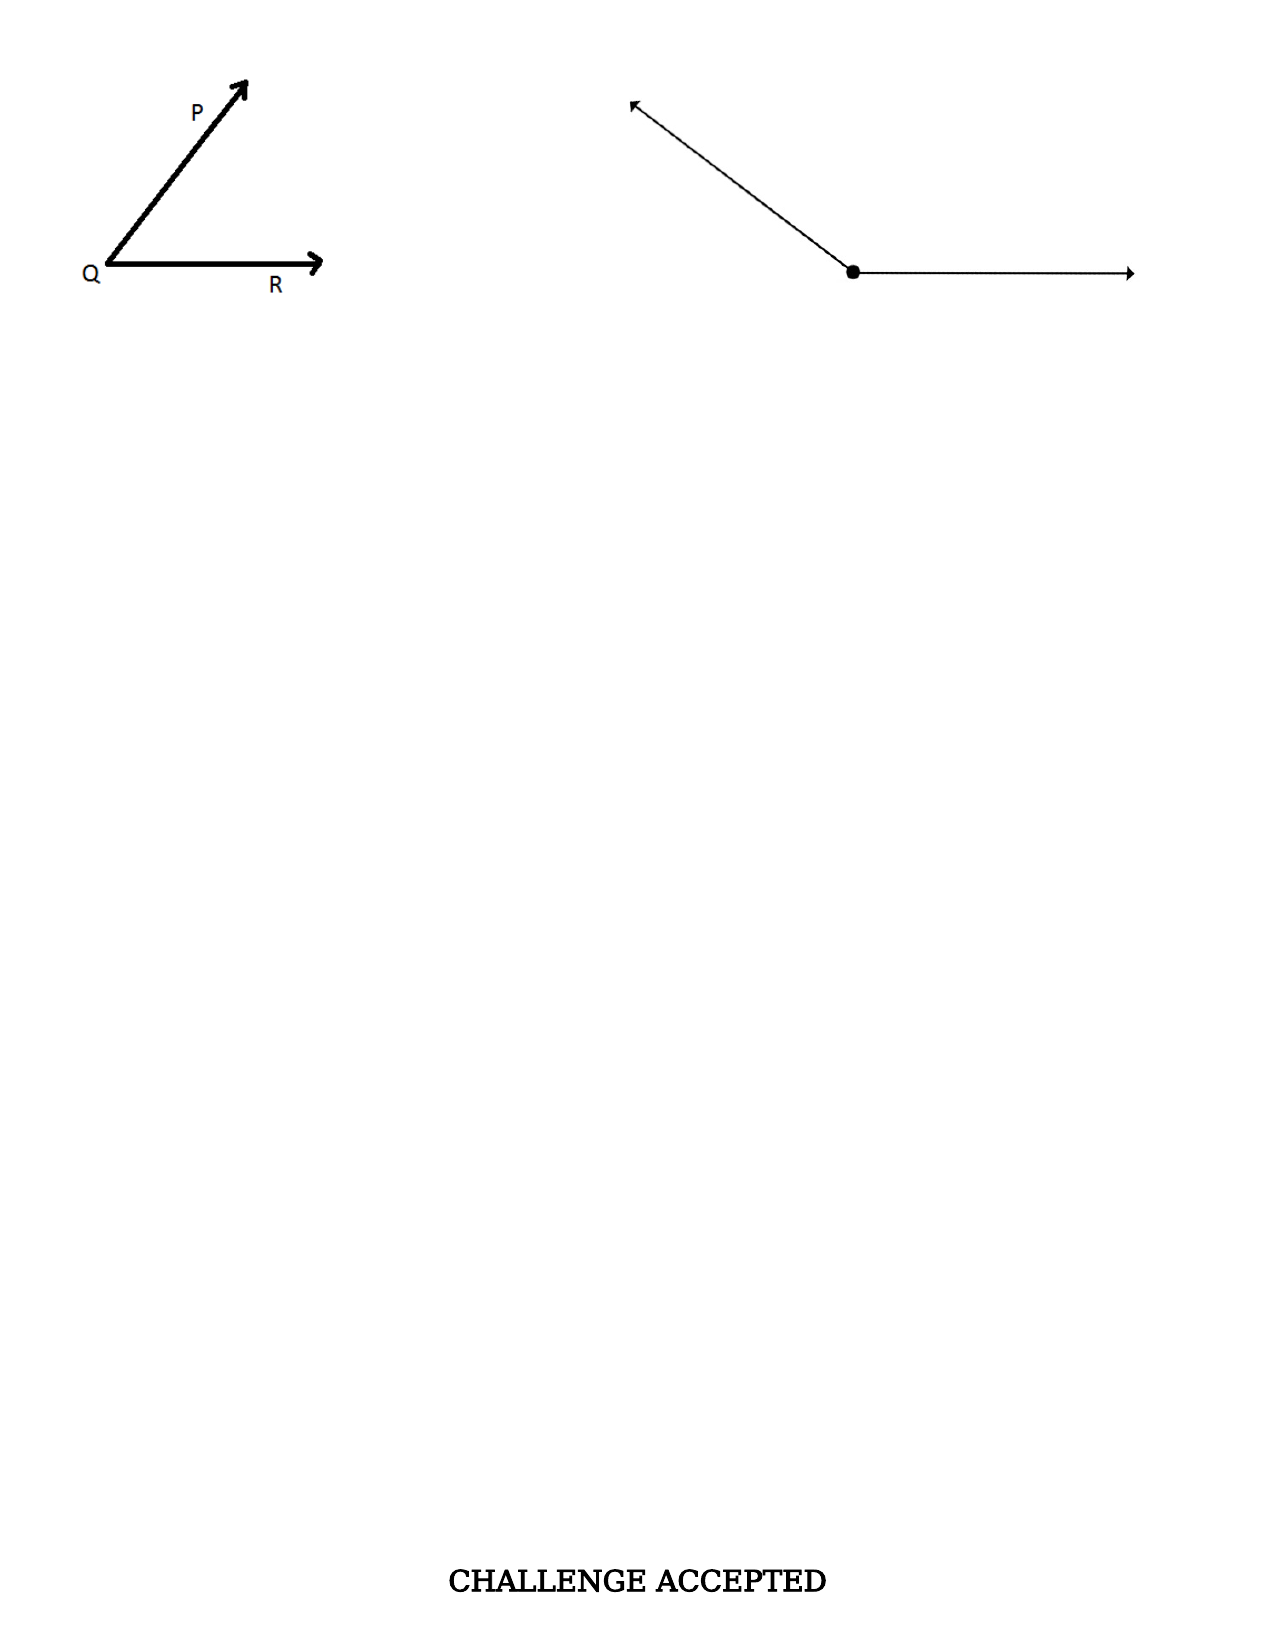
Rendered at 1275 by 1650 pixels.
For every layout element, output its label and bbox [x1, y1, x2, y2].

picture [601, 77, 1155, 300]
picture [75, 75, 333, 306]
